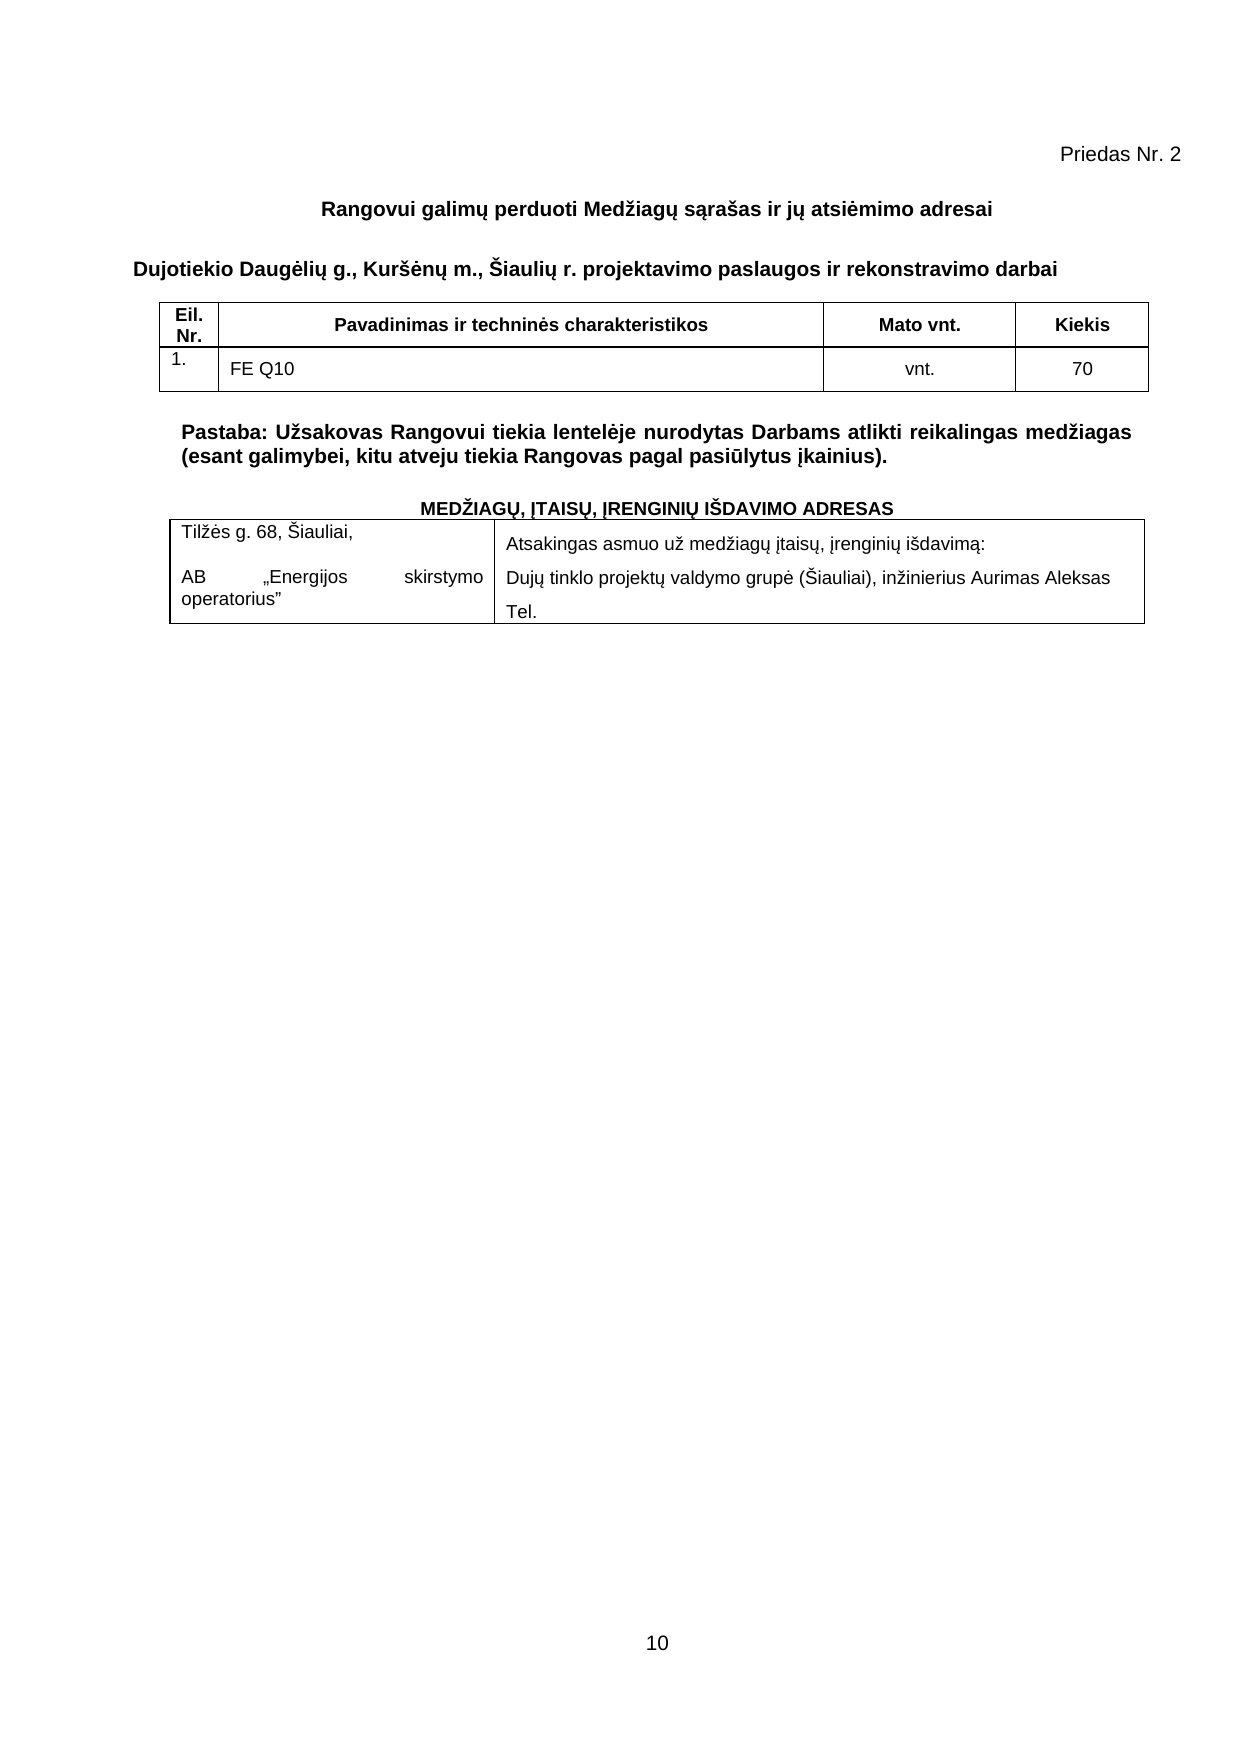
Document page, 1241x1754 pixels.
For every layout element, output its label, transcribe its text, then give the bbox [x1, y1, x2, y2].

table_header Eil. Nr. [160, 303, 218, 346]
text Rangovui galimų perduoti Medžiagų sąrašas ir jų atsiėmimo adresai [133, 196, 1181, 220]
table_cell vnt. [824, 348, 1015, 391]
table_cell FE Q10 [219, 348, 823, 391]
table_header Mato vnt. [824, 303, 1015, 346]
table_cell Atsakingas asmuo už medžiagų įtaisų, įrenginių išdavimą: Dujų tinklo projektų valdymo grupė (Šiauliai), inžinierius Aurimas Aleksas Tel. [495, 520, 1144, 622]
table_cell [160, 348, 218, 391]
table_header Pavadinimas ir techninės charakteristikos [219, 303, 823, 346]
text Priedas Nr. 2 [133, 142, 1181, 166]
table_header Pastaba: Užsakovas Rangovui tiekia lentelėje nurodytas Darbams atlikti reikalingas medžiagas (esant galimybei, kitu atveju tiekia Rangovas pagal pasiūlytus įkainius). MEDŽIAGŲ, ĮTAISŲ, ĮRENGINIŲ IŠDAVIMO ADRESAS [170, 392, 1144, 519]
table_cell 70 [1016, 348, 1148, 391]
table_header Kiekis [1016, 303, 1148, 346]
text Dujotiekio Daugėlių g., Kuršėnų m., Šiaulių r. projektavimo paslaugos ir rekonstravimo darbai [133, 257, 1181, 281]
table_cell Tilžės g. 68, Šiauliai, AB „Energijos skirstymo operatorius” [171, 520, 494, 622]
